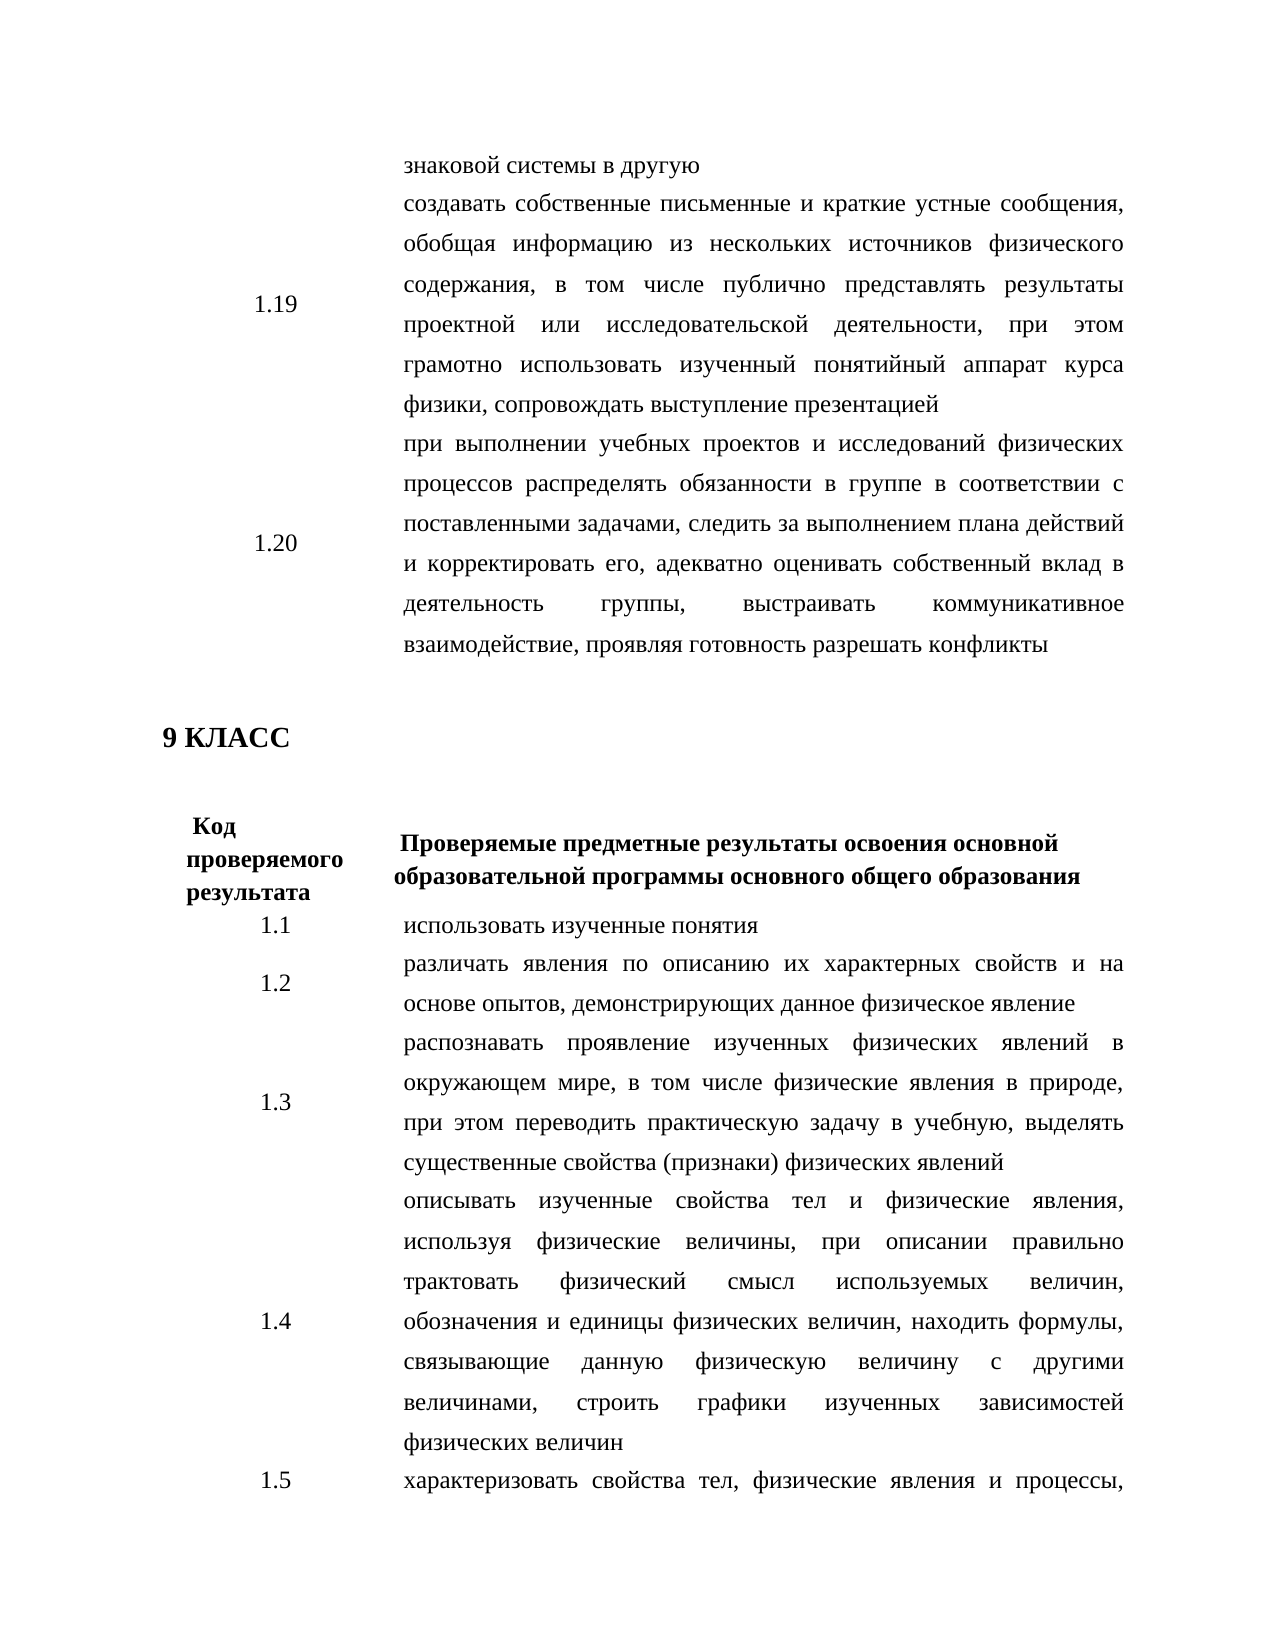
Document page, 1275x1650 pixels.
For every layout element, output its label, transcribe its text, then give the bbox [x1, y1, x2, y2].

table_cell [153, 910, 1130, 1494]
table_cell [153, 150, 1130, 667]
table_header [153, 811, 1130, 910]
text 9 КЛАСС [162, 720, 1125, 753]
